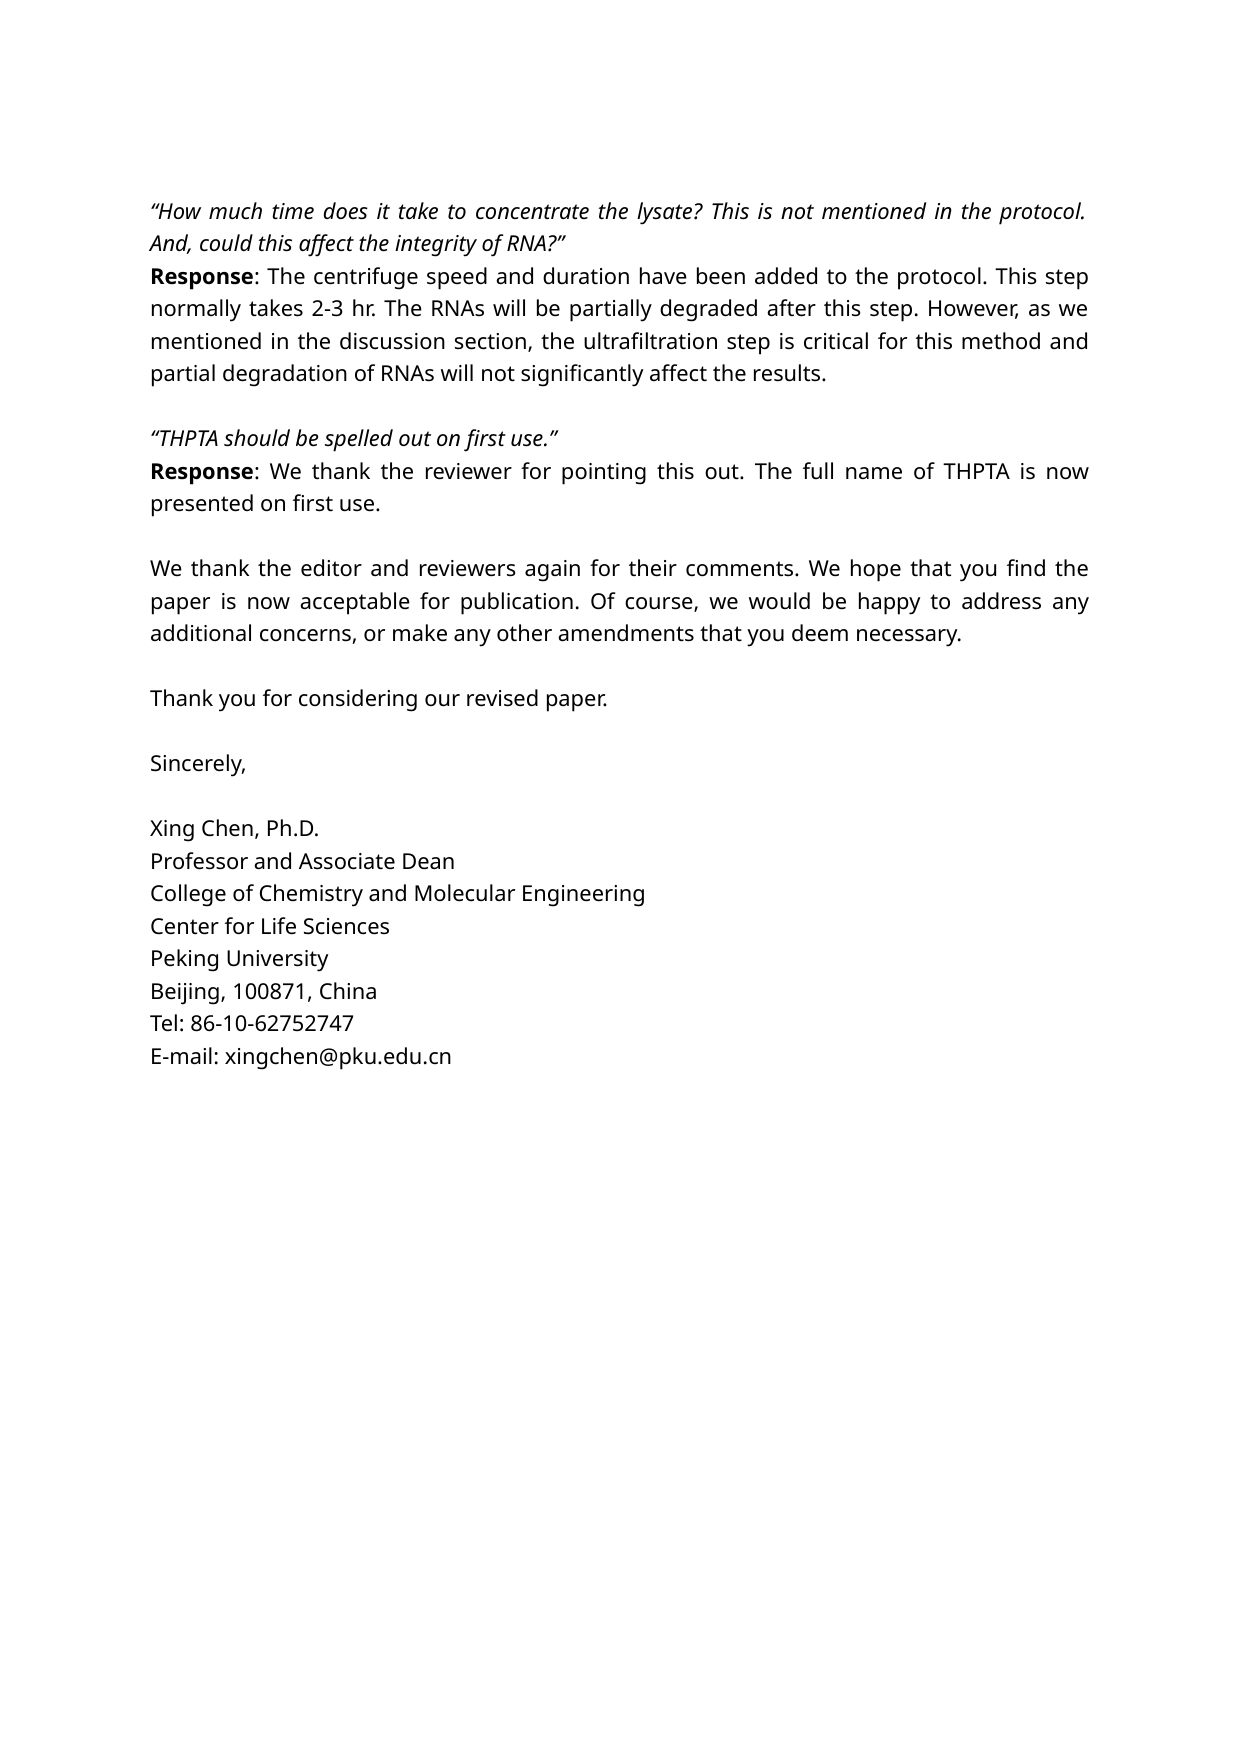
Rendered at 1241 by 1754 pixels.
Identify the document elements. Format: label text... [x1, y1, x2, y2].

text Thank you for considering our revised paper. [150, 682, 1090, 714]
text College of Chemistry and Molecular Engineering [150, 877, 1090, 909]
text Tel: 86-10-62752747 [150, 1007, 1090, 1039]
text Sincerely, [150, 747, 1090, 779]
text E-mail: xingchen@pku.edu.cn [150, 1039, 1090, 1072]
text “How much time does it take to concentrate the lysate? This is not mentioned in the protocol. And, could this affect the integrity of RNA?” [150, 194, 1090, 259]
text Xing Chen, Ph.D. [150, 812, 1090, 844]
text Peking University [150, 942, 1090, 974]
text We thank the editor and reviewers again for their comments. We hope that you find the paper is now acceptable for publication. Of course, we would be happy to address any additional concerns, or make any other amendments that you deem necessary. [150, 552, 1090, 649]
text “THPTA should be spelled out on first use.” [150, 422, 1090, 454]
text Response: We thank the reviewer for pointing this out. The full name of THPTA is now presented on first use. [150, 454, 1090, 519]
text Response: The centrifuge speed and duration have been added to the protocol. This step normally takes 2-3 hr. The RNAs will be partially degraded after this step. However, as we mentioned in the discussion section, the ultrafiltration step is critical for this method and partial degradation of RNAs will not significantly affect the results. [150, 259, 1090, 389]
text Beijing, 100871, China [150, 974, 1090, 1007]
text Center for Life Sciences [150, 909, 1090, 942]
text Professor and Associate Dean [150, 844, 1090, 877]
